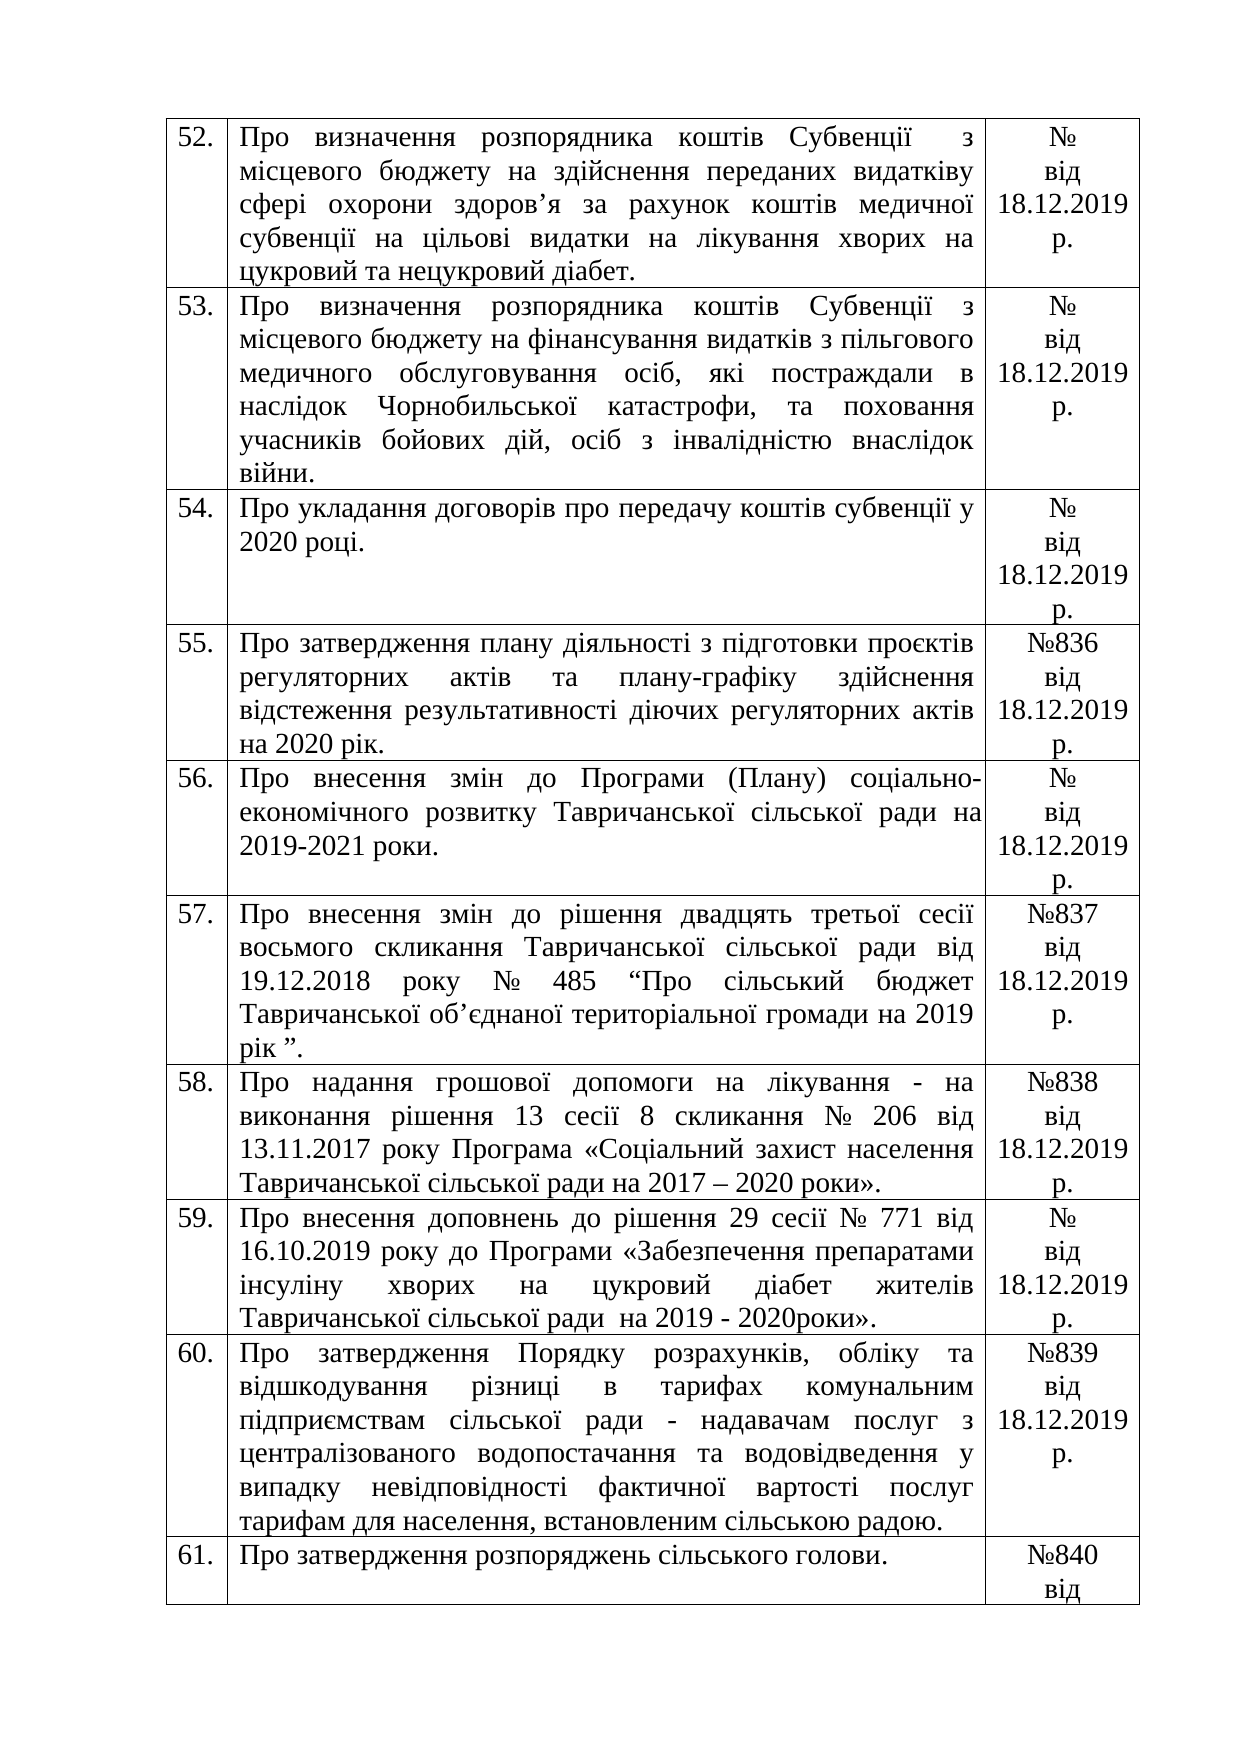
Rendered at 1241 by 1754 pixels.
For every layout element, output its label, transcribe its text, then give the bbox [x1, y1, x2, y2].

table_cell 55. [167, 625, 227, 759]
table_cell Про затвердження Порядку розрахунків, обліку та відшкодування різниці в тарифах комунальним підприємствам сільської ради - надавачам послуг з централізованого водопостачання та водовідведення у випадку невідповідності фактичної вартості послуг тарифам для населення, встановленим сільською радою. [228, 1335, 985, 1536]
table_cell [986, 1537, 1139, 1604]
table_cell № від 18.12.2019 р. [986, 1200, 1139, 1334]
table_cell 61. [167, 1537, 227, 1604]
table_cell Про внесення змін до Програми (Плану) соціально-економічного розвитку Тавричанської сільської ради на 2019-2021 роки. [228, 761, 985, 895]
table_cell Про визначення розпорядника коштів Субвенції з місцевого бюджету на здійснення переданих видатківу сфері охорони здоров’я за рахунок коштів медичної субвенції на цільові видатки на лікування хворих на цукровий та нецукровий діабет. [228, 119, 985, 287]
table_cell Про внесення змін до рішення двадцять третьої сесії восьмого скликання Тавричанської сільської ради від 19.12.2018 року № 485 “Про сільський бюджет Тавричанської об’єднаної територіальної громади на 2019 рік ”. [228, 896, 985, 1063]
table_cell 54. [167, 490, 227, 624]
table_cell 53. [167, 288, 227, 489]
table_cell 56. [167, 761, 227, 895]
table_cell № від 18.12.2019 р. [986, 119, 1139, 287]
table_cell №838 від 18.12.2019 р. [986, 1065, 1139, 1199]
table_cell №836 від 18.12.2019 р. [986, 625, 1139, 759]
table_cell № від 18.12.2019 р. [986, 288, 1139, 489]
table_cell № від 18.12.2019 р. [986, 761, 1139, 895]
table_cell Про надання грошової допомоги на лікування - на виконання рішення 13 сесії 8 скликання № 206 від 13.11.2017 року Програма «Соціальний захист населення Тавричанської сільської ради на 2017 – 2020 роки». [228, 1065, 985, 1199]
table_cell 57. [167, 896, 227, 1063]
table_cell 59. [167, 1200, 227, 1334]
table_cell Про визначення розпорядника коштів Субвенції з місцевого бюджету на фінансування видатків з пільгового медичного обслуговування осіб, які постраждали в наслідок Чорнобильської катастрофи, та поховання учасників бойових дій, осіб з інвалідністю внаслідок війни. [228, 288, 985, 489]
table_cell 60. [167, 1335, 227, 1536]
table_cell Про внесення доповнень до рішення 29 сесії № 771 від 16.10.2019 року до Програми «Забезпечення препаратами інсуліну хворих на цукровий діабет жителів Тавричанської сільської ради на 2019 - 2020роки». [228, 1200, 985, 1334]
table_cell №839 від 18.12.2019 р. [986, 1335, 1139, 1536]
table_cell 52. [167, 119, 227, 287]
table_cell № від 18.12.2019 р. [986, 490, 1139, 624]
table_cell №837 від 18.12.2019 р. [986, 896, 1139, 1063]
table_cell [228, 1537, 985, 1604]
table_cell Про укладання договорів про передачу коштів субвенції у 2020 році. [228, 490, 985, 624]
table_cell Про затвердження плану діяльності з підготовки проєктів регуляторних актів та плану-графіку здійснення відстеження результативності діючих регуляторних актів на 2020 рік. [228, 625, 985, 759]
table_cell 58. [167, 1065, 227, 1199]
